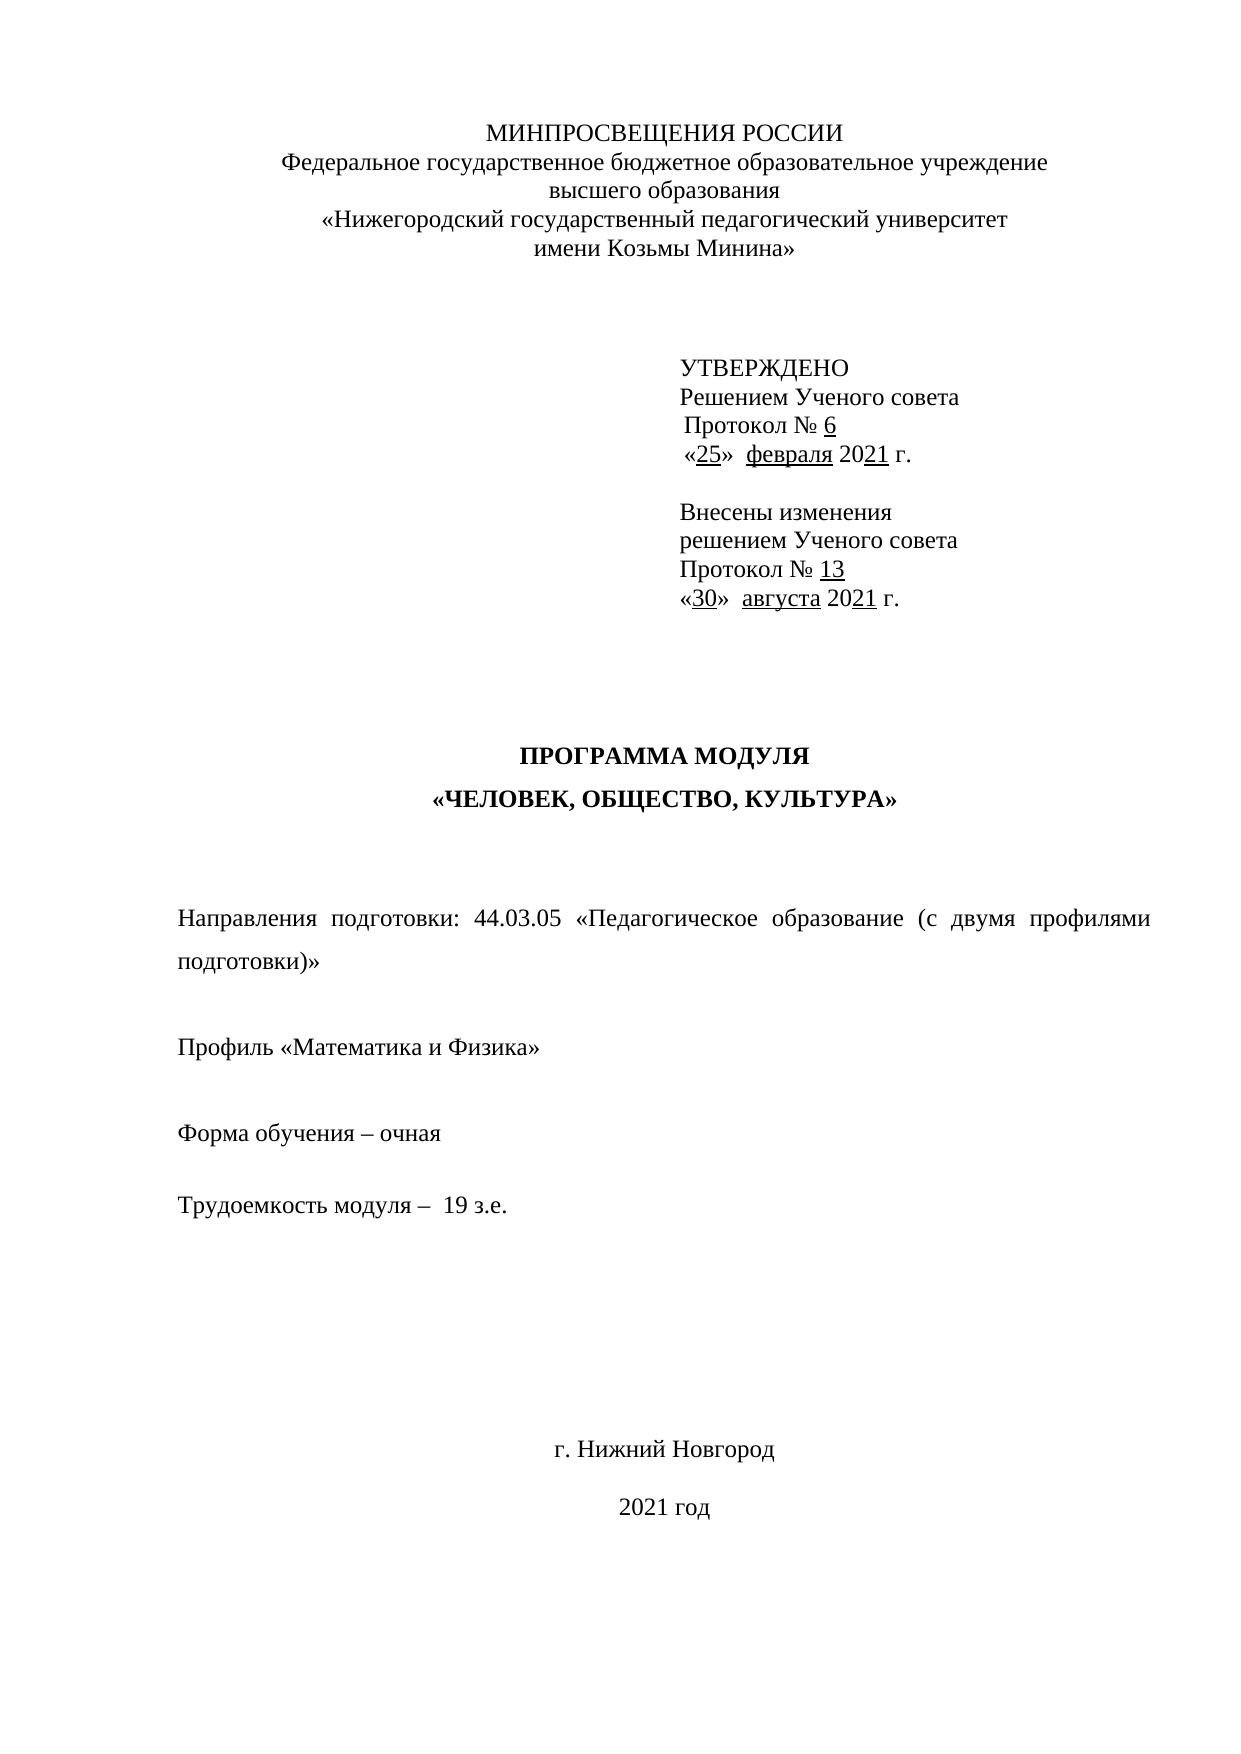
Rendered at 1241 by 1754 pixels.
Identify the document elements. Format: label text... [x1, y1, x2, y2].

text «Нижегородский государственный педагогический университет [177, 204, 1152, 233]
text Направления подготовки: 44.03.05 «Педагогическое образование (с двумя профилями подготовки)» [177, 903, 1152, 974]
text программа модуля [177, 741, 1152, 770]
text Протокол № 6 [177, 410, 1152, 439]
text «25» февраля 2021 г. [177, 439, 1152, 468]
text УТВЕРЖДЕНО [679, 353, 1152, 382]
text имени Козьмы Минина» [177, 233, 1152, 262]
text г. Нижний Новгород [177, 1434, 1152, 1463]
text Протокол № 13 [532, 554, 1152, 583]
text Форма обучения – очная [177, 1118, 1152, 1147]
text Профиль «Математика и Физика» [177, 1032, 1152, 1061]
text «ЧЕЛОВЕК, ОБЩЕСТВО, КУЛЬТУРА» [177, 784, 1152, 813]
text Решением Ученого совета [679, 382, 1152, 410]
text Трудоемкость модуля – 19 з.е. [177, 1190, 1152, 1219]
text Внесены изменения [679, 497, 1152, 525]
text 2021 год [177, 1492, 1152, 1521]
text высшего образования [177, 176, 1152, 204]
text Федеральное государственное бюджетное образовательное учреждение [177, 147, 1152, 176]
text решением Ученого совета [679, 525, 1152, 554]
text «30» августа 2021 г. [532, 583, 1152, 612]
text МИНПРОСВЕЩЕНИЯ РОССИИ [177, 118, 1152, 147]
